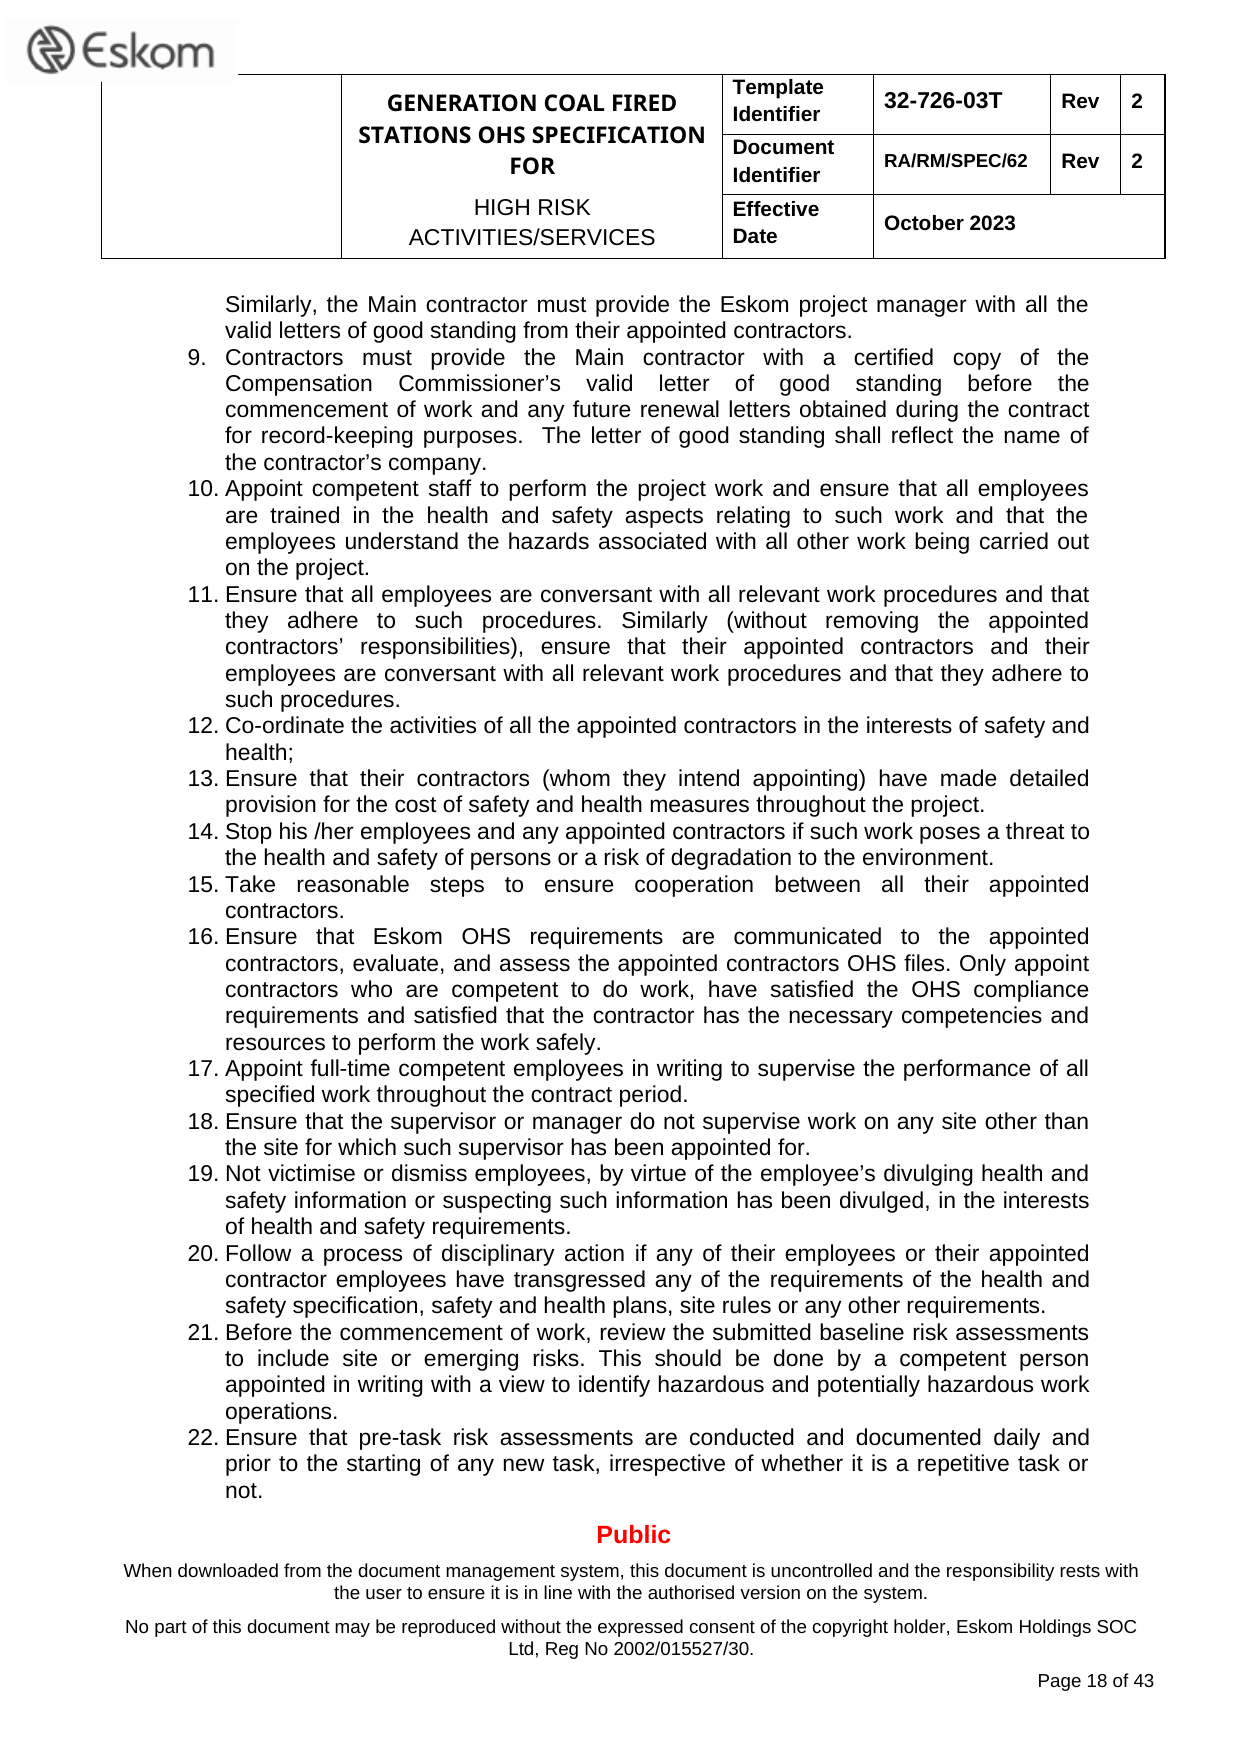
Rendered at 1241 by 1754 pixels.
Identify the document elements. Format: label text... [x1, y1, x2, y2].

list Take reasonable steps to ensure cooperation between all their appointed contractors. [187, 871, 1090, 923]
list Ensure that Eskom OHS requirements are communicated to the appointed contractors, evaluate, and assess the appointed contractors OHS files. Only appoint contractors who are competent to do work, have satisfied the OHS compliance requirements and satisfied that the contractor has the necessary competencies and resources to perform the work safely. [187, 923, 1090, 1055]
list Appoint full-time competent employees in writing to supervise the performance of all specified work throughout the contract period. [187, 1055, 1090, 1108]
list Follow a process of disciplinary action if any of their employees or their appointed contractor employees have transgressed any of the requirements of the health and safety specification, safety and health plans, site rules or any other requirements. [187, 1239, 1090, 1318]
list Contractors must provide the Main contractor with a certified copy of the Compensation Commissioner’s valid letter of good standing before the commencement of work and any future renewal letters obtained during the contract for record-keeping purposes. The letter of good standing shall reflect the name of the contractor’s company. [187, 343, 1090, 475]
list Ensure that their contractors (whom they intend appointing) have made detailed provision for the cost of safety and health measures throughout the project. [187, 765, 1090, 818]
list Ensure that all employees are conversant with all relevant work procedures and that they adhere to such procedures. Similarly (without removing the appointed contractors’ responsibilities), ensure that their appointed contractors and their employees are conversant with all relevant work procedures and that they adhere to such procedures. [187, 581, 1090, 712]
list Ensure that the supervisor or manager do not supervise work on any site other than the site for which such supervisor has been appointed for. [187, 1108, 1090, 1160]
list Stop his /her employees and any appointed contractors if such work poses a threat to the health and safety of persons or a risk of degradation to the environment. [187, 818, 1090, 871]
list Ensure that pre-task risk assessments are conducted and documented daily and prior to the starting of any new task, irrespective of whether it is a repetitive task or not. [187, 1424, 1090, 1503]
list Appoint competent staff to perform the project work and ensure that all employees are trained in the health and safety aspects relating to such work and that the employees understand the hazards associated with all other work being carried out on the project. [187, 475, 1090, 581]
list Not victimise or dismiss employees, by virtue of the employee’s divulging health and safety information or suspecting such information has been divulged, in the interests of health and safety requirements. [187, 1160, 1090, 1239]
list Before the commencement of work, review the submitted baseline risk assessments to include site or emerging risks. This should be done by a competent person appointed in writing with a view to identify hazardous and potentially hazardous work operations. [187, 1318, 1090, 1424]
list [187, 291, 1090, 343]
list Co-ordinate the activities of all the appointed contractors in the interests of safety and health; [187, 712, 1090, 765]
